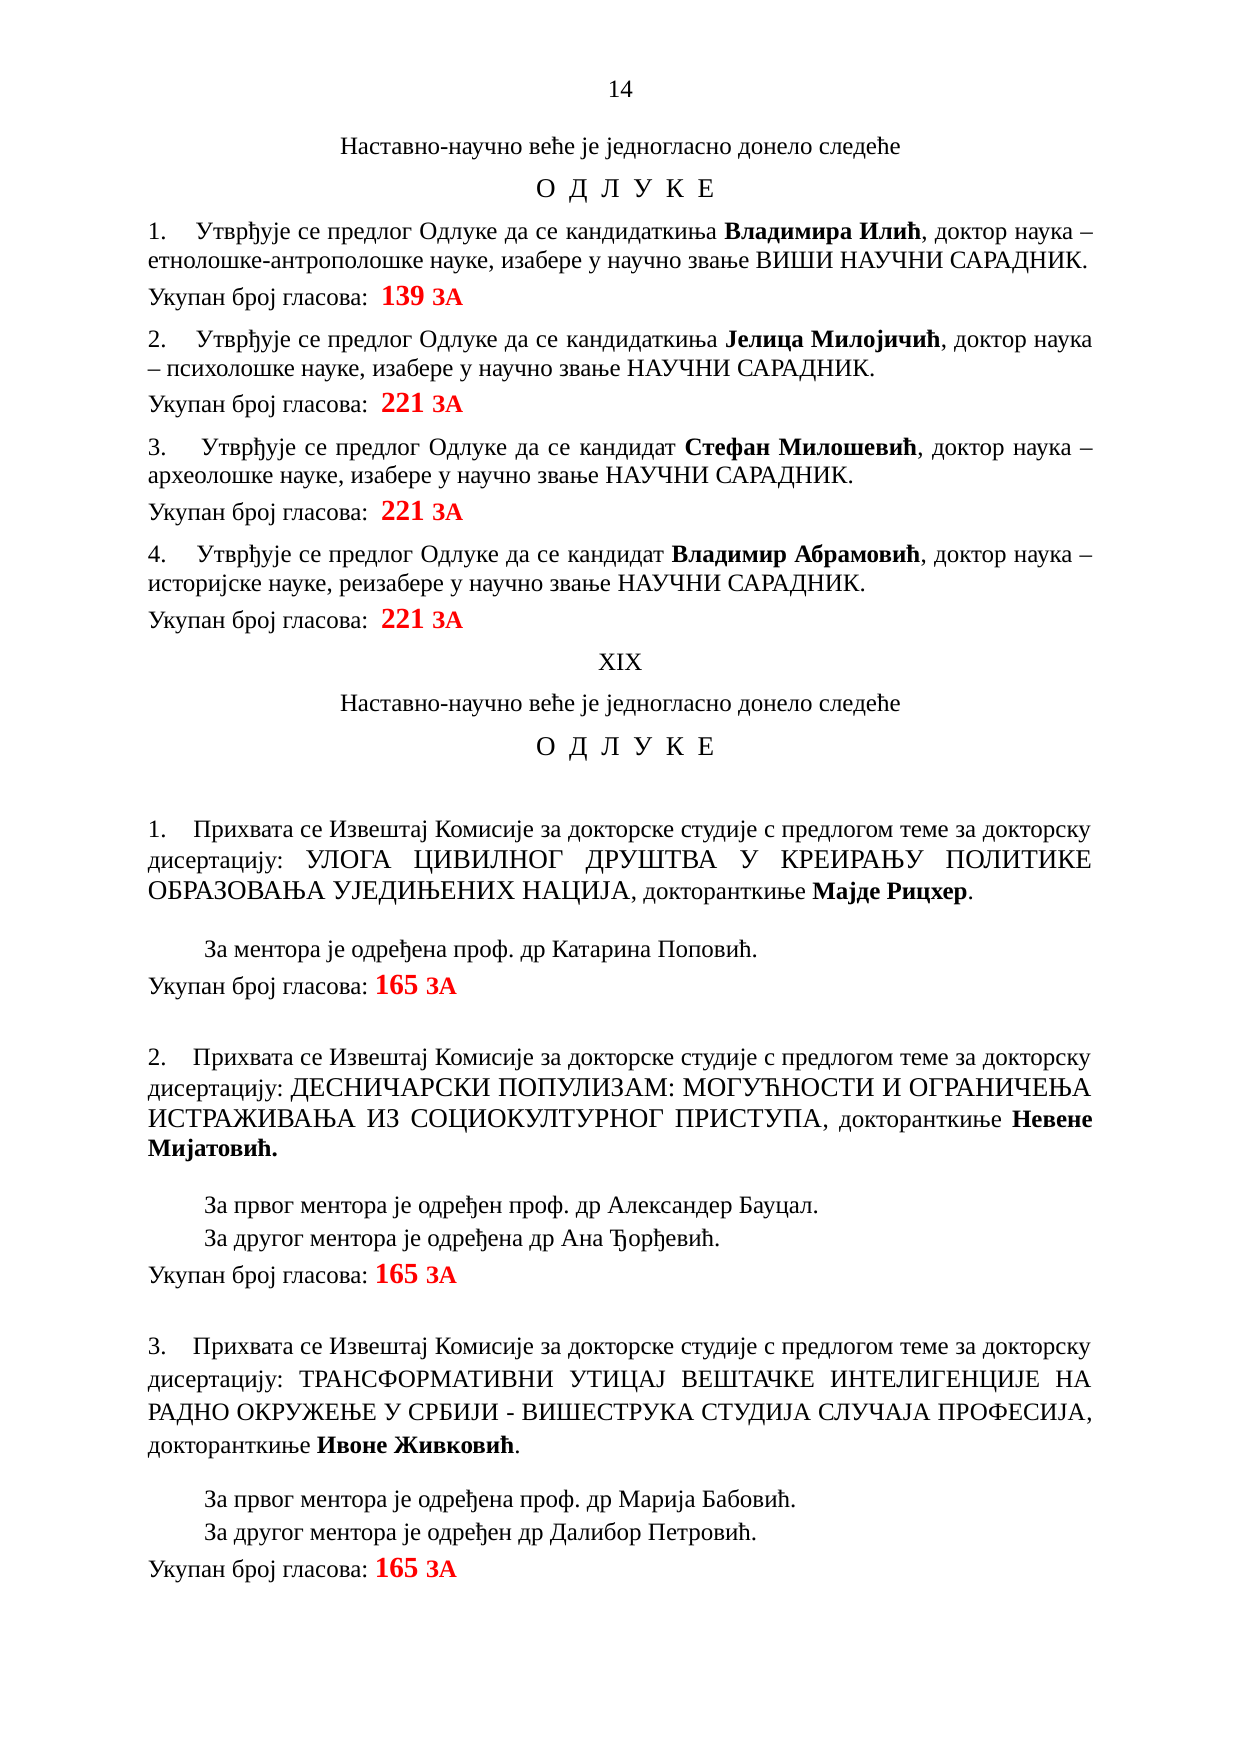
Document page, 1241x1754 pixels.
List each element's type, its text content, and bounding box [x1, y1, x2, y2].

text Укупан број гласова: 221 ЗА [148, 601, 1092, 634]
text Укупан број гласова: 165 ЗА [148, 1550, 1092, 1583]
text За другог ментора је одређена др Ана Ђорђевић. [148, 1223, 1092, 1252]
text 1. Утврђује се предлог Oдлуке да се кандидаткиња Владимира Илић, доктор наука – етнолошке-антрополошке науке, изабере у научно звање ВИШИ НАУЧНИ САРАДНИК. [148, 216, 1092, 274]
text Укупан број гласова: 165 ЗА [148, 1256, 1092, 1290]
text 4. Утврђује се предлог Oдлуке да се кандидат Владимир Абрамовић, доктор наука – историјске науке, реизабере у научно звање НАУЧНИ САРАДНИК. [148, 539, 1092, 597]
text XIX [148, 647, 1092, 676]
text За првог ментора је одређена проф. др Марија Бабовић. [148, 1484, 1092, 1513]
text О Д Л У К Е [157, 729, 1092, 761]
text За другог ментора је одређен др Далибор Петровић. [148, 1517, 1092, 1546]
text 3. Утврђује се предлог Oдлуке да се кандидат Стефан Милошевић, доктор наука – археолошке науке, изабере у научно звање НАУЧНИ САРАДНИК. [148, 432, 1092, 489]
list 3. Прихвата се Извештај Комисије за докторске студије с предлогом теме за докторску дисертацију: ТРАНСФОРМАТИВНИ УТИЦАЈ ВЕШТАЧКЕ ИНТЕЛИГЕНЦИЈЕ НА РАДНО ОКРУЖЕЊЕ У СРБИЈИ - ВИШЕСТРУКА СТУДИЈА СЛУЧАЈА ПРОФЕСИЈА, докторанткиње Ивоне Живковић. [148, 1331, 1092, 1459]
text Укупан број гласова: 221 ЗА [148, 493, 1092, 527]
text 2. Прихвата се Извештај Комисије за докторске студије с предлогом теме за докторску дисертацију: ДЕСНИЧАРСКИ ПОПУЛИЗАМ: МОГУЋНОСТИ И ОГРАНИЧЕЊА ИСТРАЖИВАЊА ИЗ СОЦИОКУЛТУРНОГ ПРИСТУПА, докторанткиње Невене Мијатовић. [148, 1042, 1092, 1162]
text Укупан број гласова: 165 ЗА [148, 967, 1092, 1001]
text Укупан број гласова: 221 ЗА [148, 386, 1092, 419]
text Наставно-научно веће је једногласно донело следеће [148, 131, 1092, 160]
text За ментора је одређена проф. др Катарина Поповић. [148, 934, 1092, 963]
text Наставно-научно веће је једногласно донело следеће [148, 688, 1092, 717]
text О Д Л У К Е [157, 173, 1092, 204]
text Укупан број гласова: 139 ЗА [148, 278, 1092, 311]
text 1. Прихвата се Извештај Комисије за докторске студије с предлогом теме за докторску дисертацију: УЛОГА ЦИВИЛНОГ ДРУШТВА У КРЕИРАЊУ ПОЛИТИКЕ ОБРАЗОВАЊА УЈЕДИЊЕНИХ НАЦИЈА, докторанткиње Мајде Рицхер. [148, 814, 1092, 906]
text 2. Утврђује се предлог Oдлуке да се кандидаткиња Јелица Милојичић, доктор наука – психолошке науке, изабере у научно звање НАУЧНИ САРАДНИК. [148, 324, 1092, 381]
text За првог ментора је одређен проф. др Александер Бауцал. [148, 1191, 1092, 1219]
